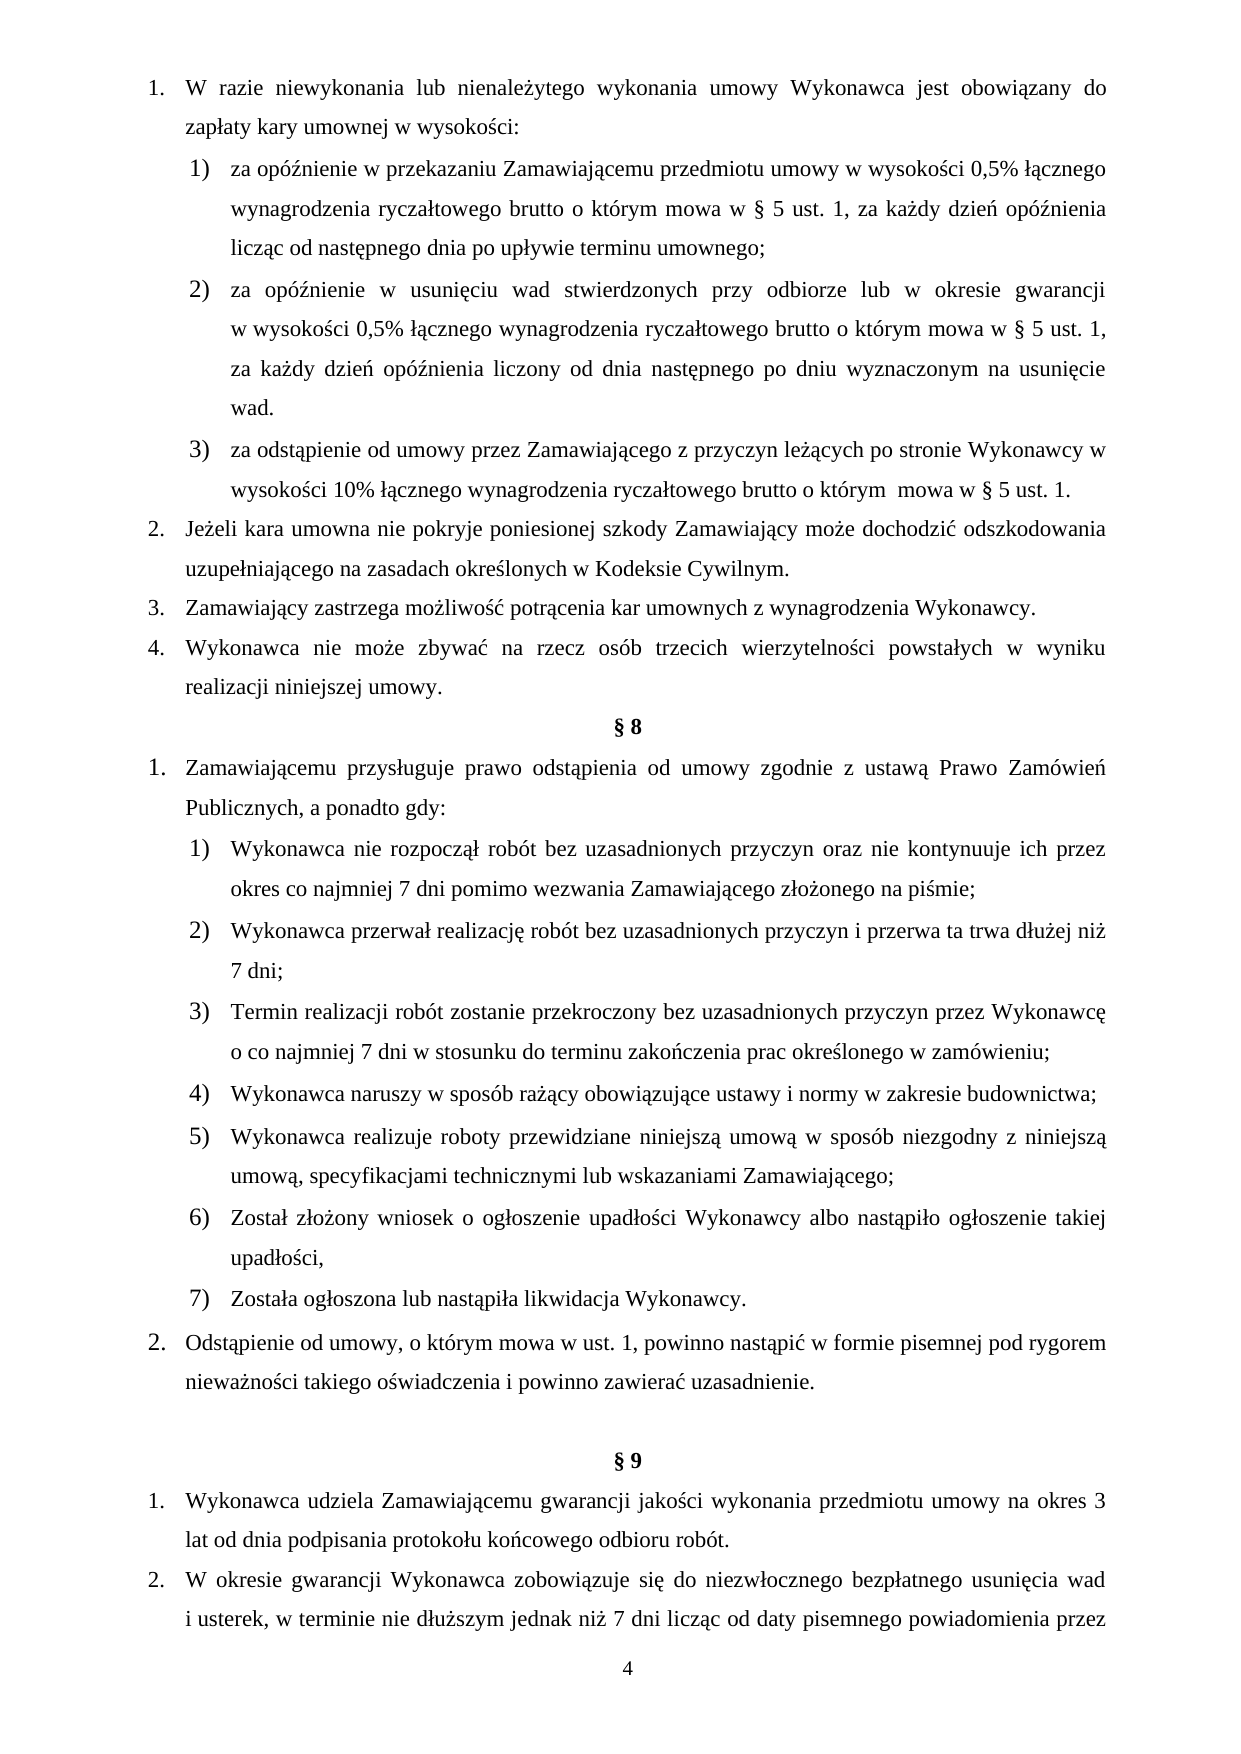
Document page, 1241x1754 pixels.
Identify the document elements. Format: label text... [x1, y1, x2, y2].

list za odstąpienie od umowy przez Zamawiającego z przyczyn leżących po stronie Wykonawcy w wysokości 10% łącznego wynagrodzenia ryczałtowego brutto o którym mowa w § 5 ust. 1. [189, 434, 1107, 502]
list Wykonawca nie może zbywać na rzecz osób trzecich wierzytelności powstałych w wyniku realizacji niniejszej umowy. [148, 634, 1107, 699]
list Wykonawca przerwał realizację robót bez uzasadnionych przyczyn i przerwa ta trwa dłużej niż 7 dni; [189, 915, 1107, 983]
list Został złożony wniosek o ogłoszenie upadłości Wykonawcy albo nastąpiło ogłoszenie takiej upadłości, [189, 1202, 1107, 1270]
list Odstąpienie od umowy, o którym mowa w ust. 1, powinno nastąpić w formie pisemnej pod rygorem nieważności takiego oświadczenia i powinno zawierać uzasadnienie. [148, 1327, 1107, 1395]
list Zamawiającemu przysługuje prawo odstąpienia od umowy zgodnie z ustawą Prawo Zamówień Publicznych, a ponadto gdy: [148, 752, 1107, 820]
text § 9 [148, 1447, 1107, 1474]
list Wykonawca naruszy w sposób rażący obowiązujące ustawy i normy w zakresie budownictwa; [189, 1078, 1107, 1106]
list za opóźnienie w usunięciu wad stwierdzonych przy odbiorze lub w okresie gwarancji w wysokości 0,5% łącznego wynagrodzenia ryczałtowego brutto o którym mowa w § 5 ust. 1, za każdy dzień opóźnienia liczony od dnia następnego po dniu wyznaczonym na usunięcie wad. [189, 274, 1107, 421]
text § 8 [148, 713, 1107, 739]
list Wykonawca realizuje roboty przewidziane niniejszą umową w sposób niezgodny z niniejszą umową, specyfikacjami technicznymi lub wskazaniami Zamawiającego; [189, 1121, 1107, 1189]
list Wykonawca udziela Zamawiającemu gwarancji jakości wykonania przedmiotu umowy na okres 3 lat od dnia podpisania protokołu końcowego odbioru robót. [148, 1487, 1107, 1553]
list Zamawiający zastrzega możliwość potrącenia kar umownych z wynagrodzenia Wykonawcy. [148, 594, 1107, 621]
list Została ogłoszona lub nastąpiła likwidacja Wykonawcy. [189, 1283, 1107, 1312]
list za opóźnienie w przekazaniu Zamawiającemu przedmiotu umowy w wysokości 0,5% łącznego wynagrodzenia ryczałtowego brutto o którym mowa w § 5 ust. 1, za każdy dzień opóźnienia licząc od następnego dnia po upływie terminu umownego; [189, 153, 1107, 261]
list W razie niewykonania lub nienależytego wykonania umowy Wykonawca jest obowiązany do zapłaty kary umownej w wysokości: [148, 74, 1107, 140]
list Jeżeli kara umowna nie pokryje poniesionej szkody Zamawiający może dochodzić odszkodowania uzupełniającego na zasadach określonych w Kodeksie Cywilnym. [148, 515, 1107, 581]
list Termin realizacji robót zostanie przekroczony bez uzasadnionych przyczyn przez Wykonawcę o co najmniej 7 dni w stosunku do terminu zakończenia prac określonego w zamówieniu; [189, 996, 1107, 1064]
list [148, 1566, 1107, 1632]
list Wykonawca nie rozpoczął robót bez uzasadnionych przyczyn oraz nie kontynuuje ich przez okres co najmniej 7 dni pomimo wezwania Zamawiającego złożonego na piśmie; [189, 833, 1107, 902]
